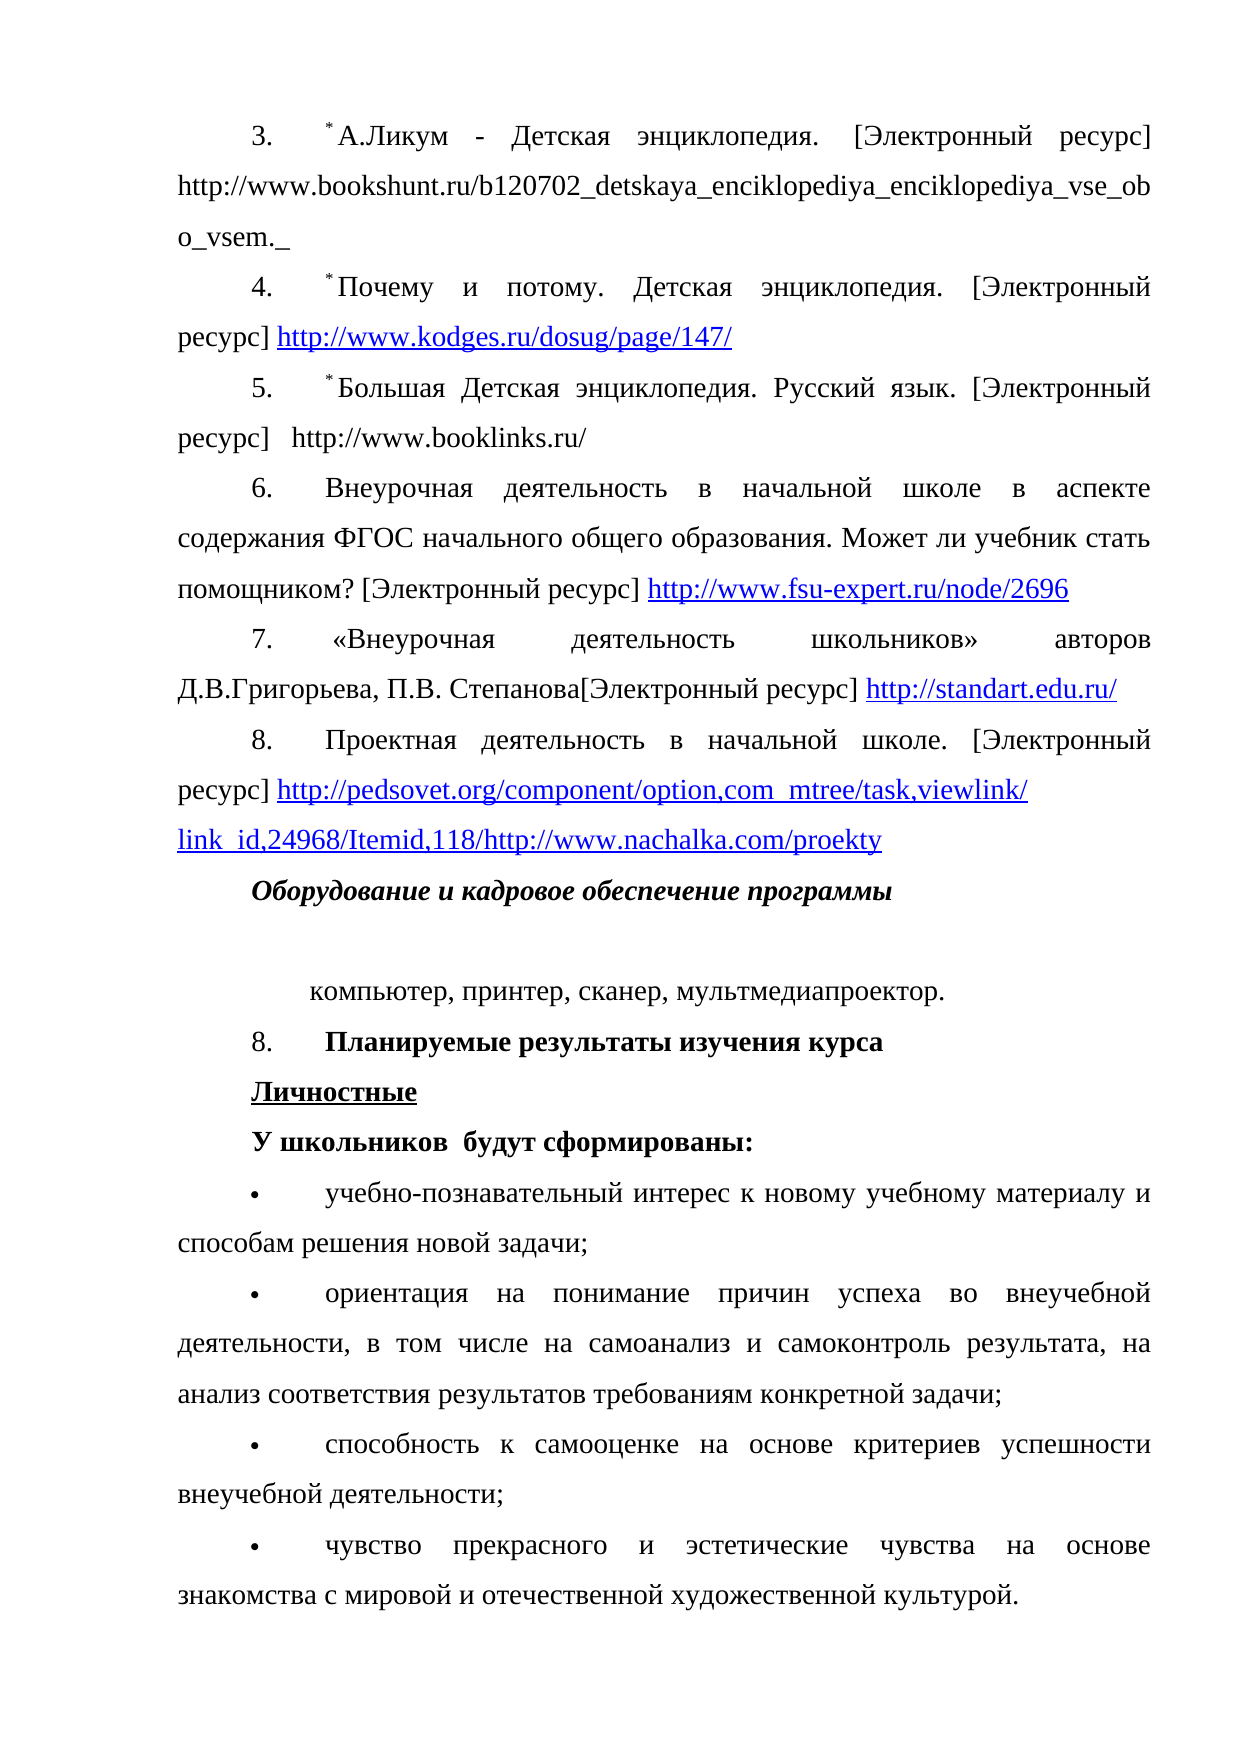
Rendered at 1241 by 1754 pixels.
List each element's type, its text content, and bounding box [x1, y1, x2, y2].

list ориентация на понимание причин успеха во внеучебной деятельности, в том числе на самоанализ и самоконтроль результата, на анализ соответствия результатов требованиям конкретной задачи; [177, 1275, 1152, 1409]
list Внеурочная деятельность в начальной школе в аспекте содержания ФГОС начального общего образования. Может ли учебник стать помощником? [Электронный ресурс] http://www.fsu-expert.ru/node/2696 [177, 470, 1152, 604]
list * Почему и потому. Детская энциклопедия. [Электронный ресурс] http://www.kodges.ru/dosug/page/147/ [177, 269, 1152, 353]
text Личностные [177, 1074, 1152, 1108]
text компьютер, принтер, сканер, мультмедиапроектор. [177, 973, 1152, 1007]
text Оборудование и кадровое обеспечение программы [177, 873, 1152, 906]
list чувство прекрасного и эстетические чувства на основе знакомства с мировой и отечественной художественной культурой. [177, 1527, 1152, 1611]
list Проектная деятельность в начальной школе. [Электронный ресурс] http://pedsovet.org/component/option,com_mtree/task,viewlink/link_id,24968/Itemid,118/http://www.nachalka.com/proekty [177, 722, 1152, 856]
list способность к самооценке на основе критериев успешности внеучебной деятельности; [177, 1426, 1152, 1510]
list учебно-познавательный интерес к новому учебному материалу и способам решения новой задачи; [177, 1175, 1152, 1258]
text У школьников будут сформированы: [177, 1124, 1152, 1158]
list * Большая Детская энциклопедия. Русский язык. [Электронный ресурс] http://www.booklinks.ru/ [177, 370, 1152, 453]
list Планируемые результаты изучения курса [177, 1024, 1152, 1057]
list «Внеурочная деятельность школьников» авторов Д.В.Григорьева, П.В. Степанова[Электронный ресурс] http://standart.edu.ru/ [177, 621, 1152, 705]
list * А.Ликум - Детская энциклопедия. [Электронный ресурс] http://www.bookshunt.ru/b120702_detskaya_enciklopediya_enciklopediya_vse_obo_vsem._ [177, 118, 1152, 252]
